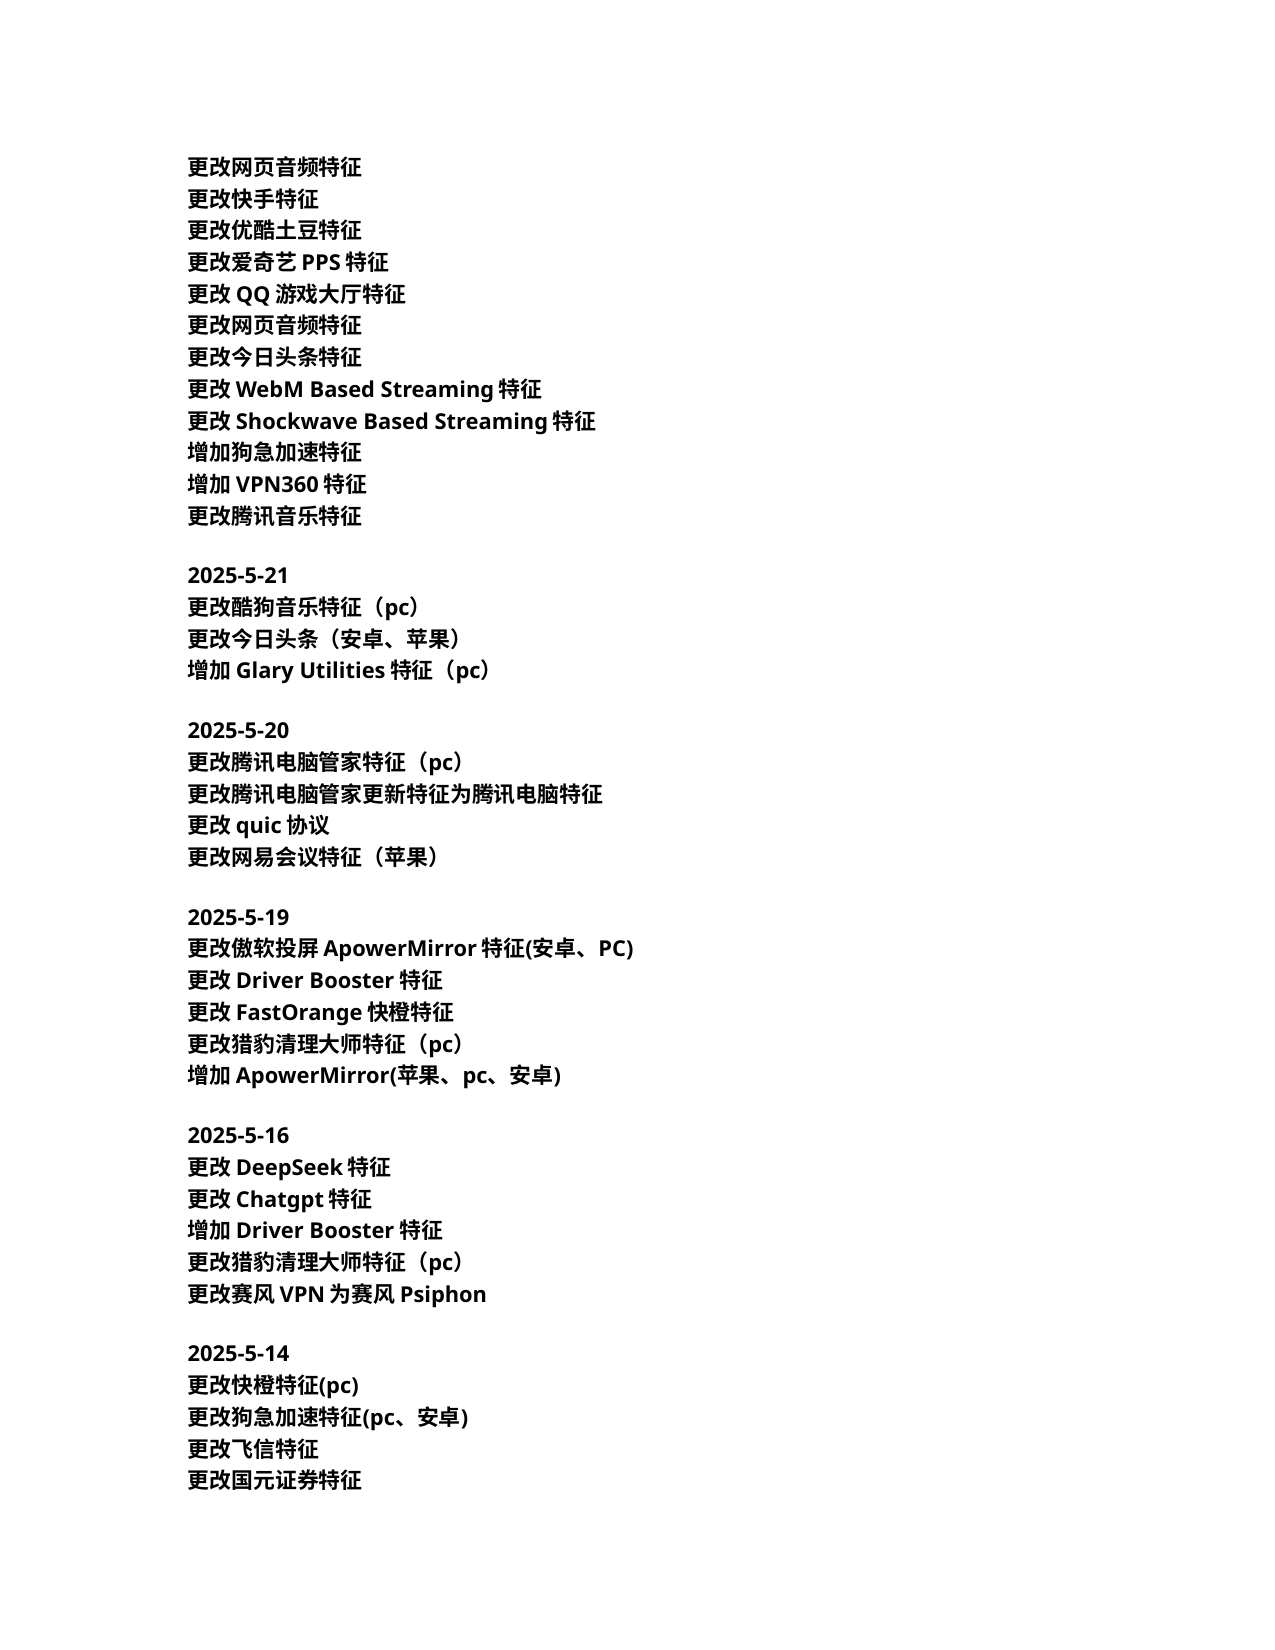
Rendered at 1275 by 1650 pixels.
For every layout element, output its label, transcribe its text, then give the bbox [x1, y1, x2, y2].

text 更改腾讯电脑管家特征（pc） [187, 745, 1087, 777]
text 更改傲软投屏ApowerMirror特征(安卓、PC) [187, 931, 1087, 963]
text 增加狗急加速特征 [187, 435, 1087, 467]
text 2025-5-16 [187, 1120, 1087, 1150]
text 2025-5-14 [187, 1338, 1087, 1368]
text 更改腾讯电脑管家更新特征为腾讯电脑特征 [187, 777, 1087, 808]
text 更改网页音频特征 [187, 150, 1087, 182]
text 增加Driver Booster特征 [187, 1213, 1087, 1245]
text 更改Shockwave Based Streaming特征 [187, 404, 1087, 435]
text 更改网页音频特征 [187, 308, 1087, 340]
text 更改快手特征 [187, 182, 1087, 213]
text 更改WebM Based Streaming特征 [187, 372, 1087, 404]
text 更改猎豹清理大师特征（pc） [187, 1027, 1087, 1058]
text 更改网易会议特征（苹果） [187, 840, 1087, 872]
text 更改今日头条特征 [187, 340, 1087, 372]
text 2025-5-21 [187, 560, 1087, 590]
text 更改狗急加速特征(pc、安卓) [187, 1400, 1087, 1432]
text 2025-5-20 [187, 715, 1087, 745]
text 更改FastOrange快橙特征 [187, 995, 1087, 1027]
text 2025-5-19 [187, 902, 1087, 931]
text 增加VPN360特征 [187, 467, 1087, 499]
text 更改quic协议 [187, 808, 1087, 840]
text 更改猎豹清理大师特征（pc） [187, 1245, 1087, 1277]
text 更改酷狗音乐特征（pc） [187, 590, 1087, 622]
text 更改赛风VPN为赛风Psiphon [187, 1277, 1087, 1309]
text 增加ApowerMirror(苹果、pc、安卓) [187, 1058, 1087, 1090]
text 更改QQ游戏大厅特征 [187, 277, 1087, 308]
text 增加Glary Utilities特征（pc） [187, 653, 1087, 685]
text 更改快橙特征(pc) [187, 1368, 1087, 1400]
text 更改Chatgpt特征 [187, 1182, 1087, 1213]
text 更改优酷土豆特征 [187, 213, 1087, 245]
text 更改今日头条（安卓、苹果） [187, 622, 1087, 653]
text 更改腾讯音乐特征 [187, 499, 1087, 531]
text 更改爱奇艺PPS特征 [187, 245, 1087, 277]
text 更改Driver Booster特征 [187, 963, 1087, 995]
text 更改DeepSeek特征 [187, 1150, 1087, 1182]
text 更改飞信特征 [187, 1432, 1087, 1463]
text 更改国元证券特征 [187, 1463, 1087, 1495]
